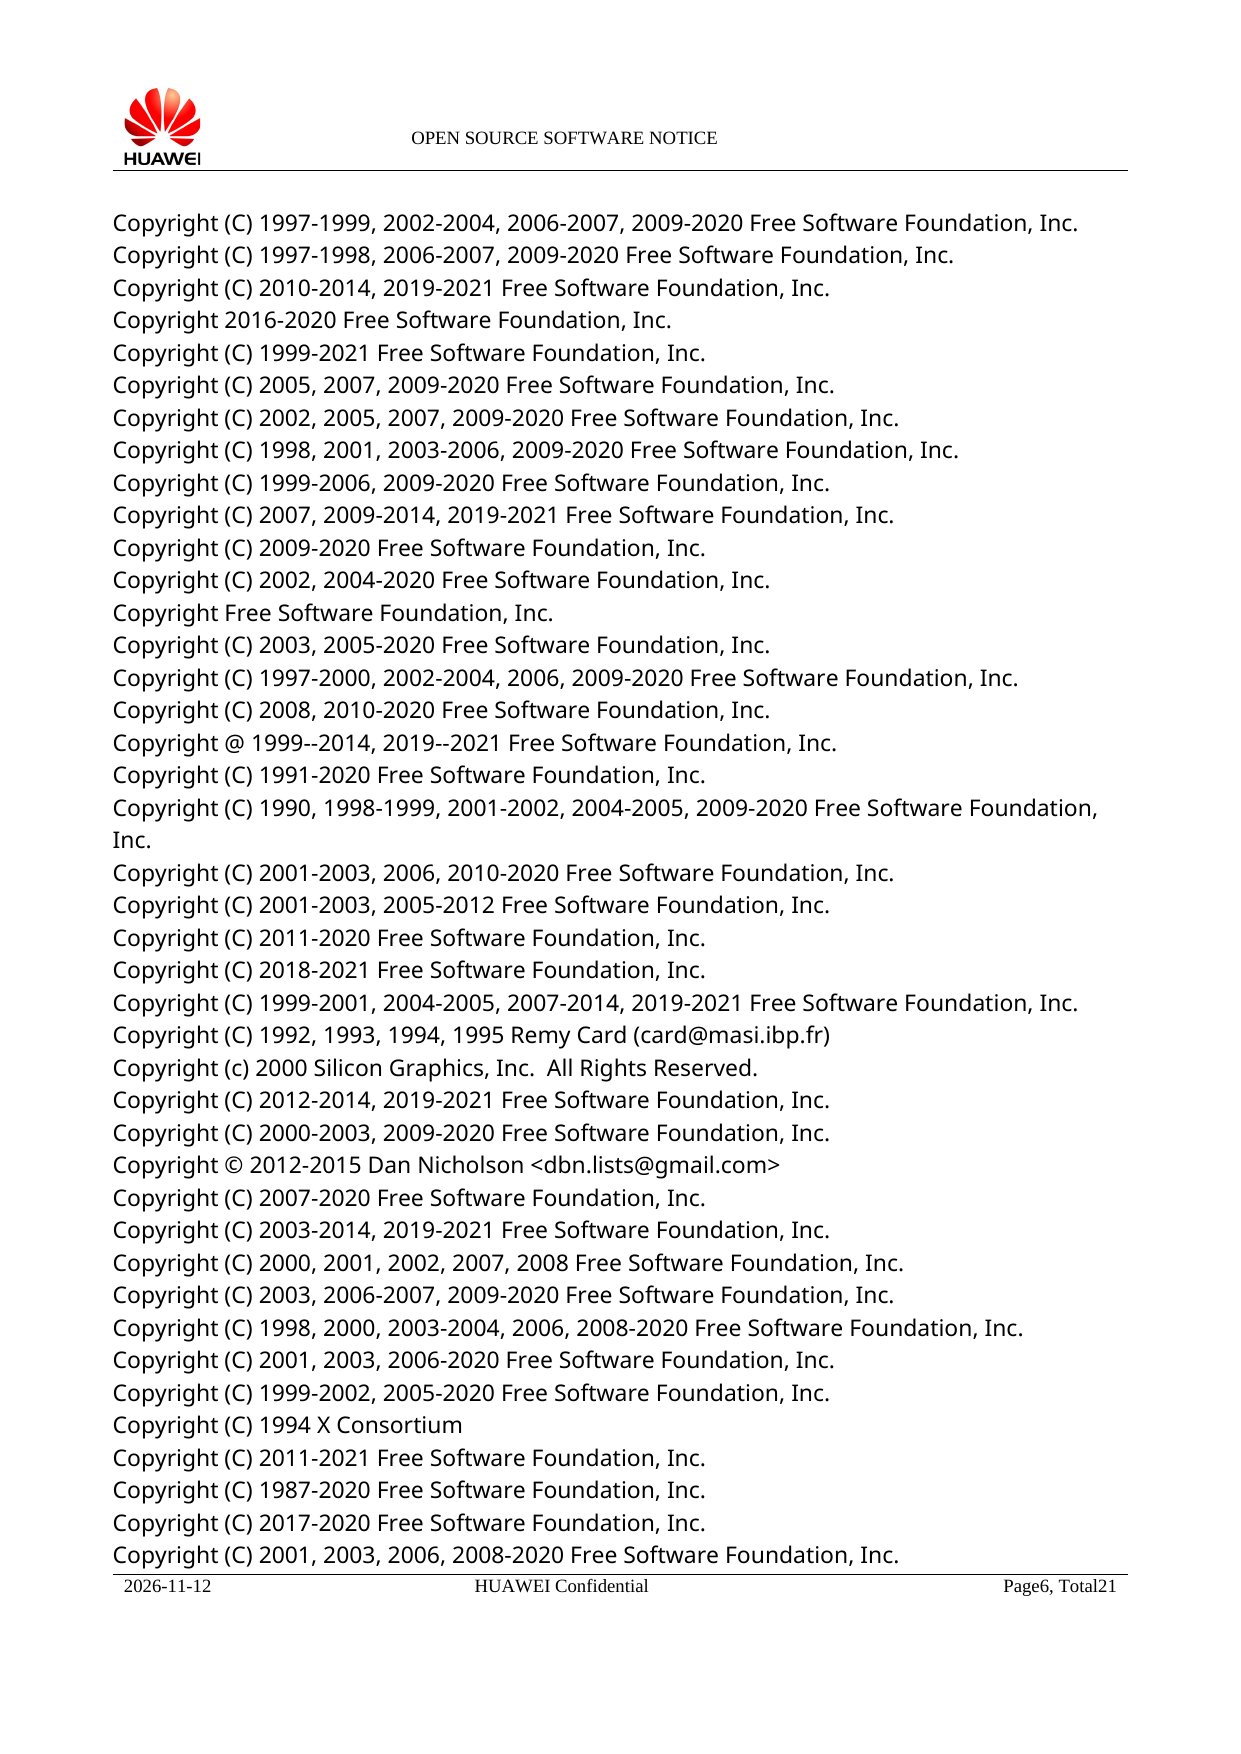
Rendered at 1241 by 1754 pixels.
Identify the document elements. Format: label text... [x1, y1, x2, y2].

picture [124, 88, 201, 165]
